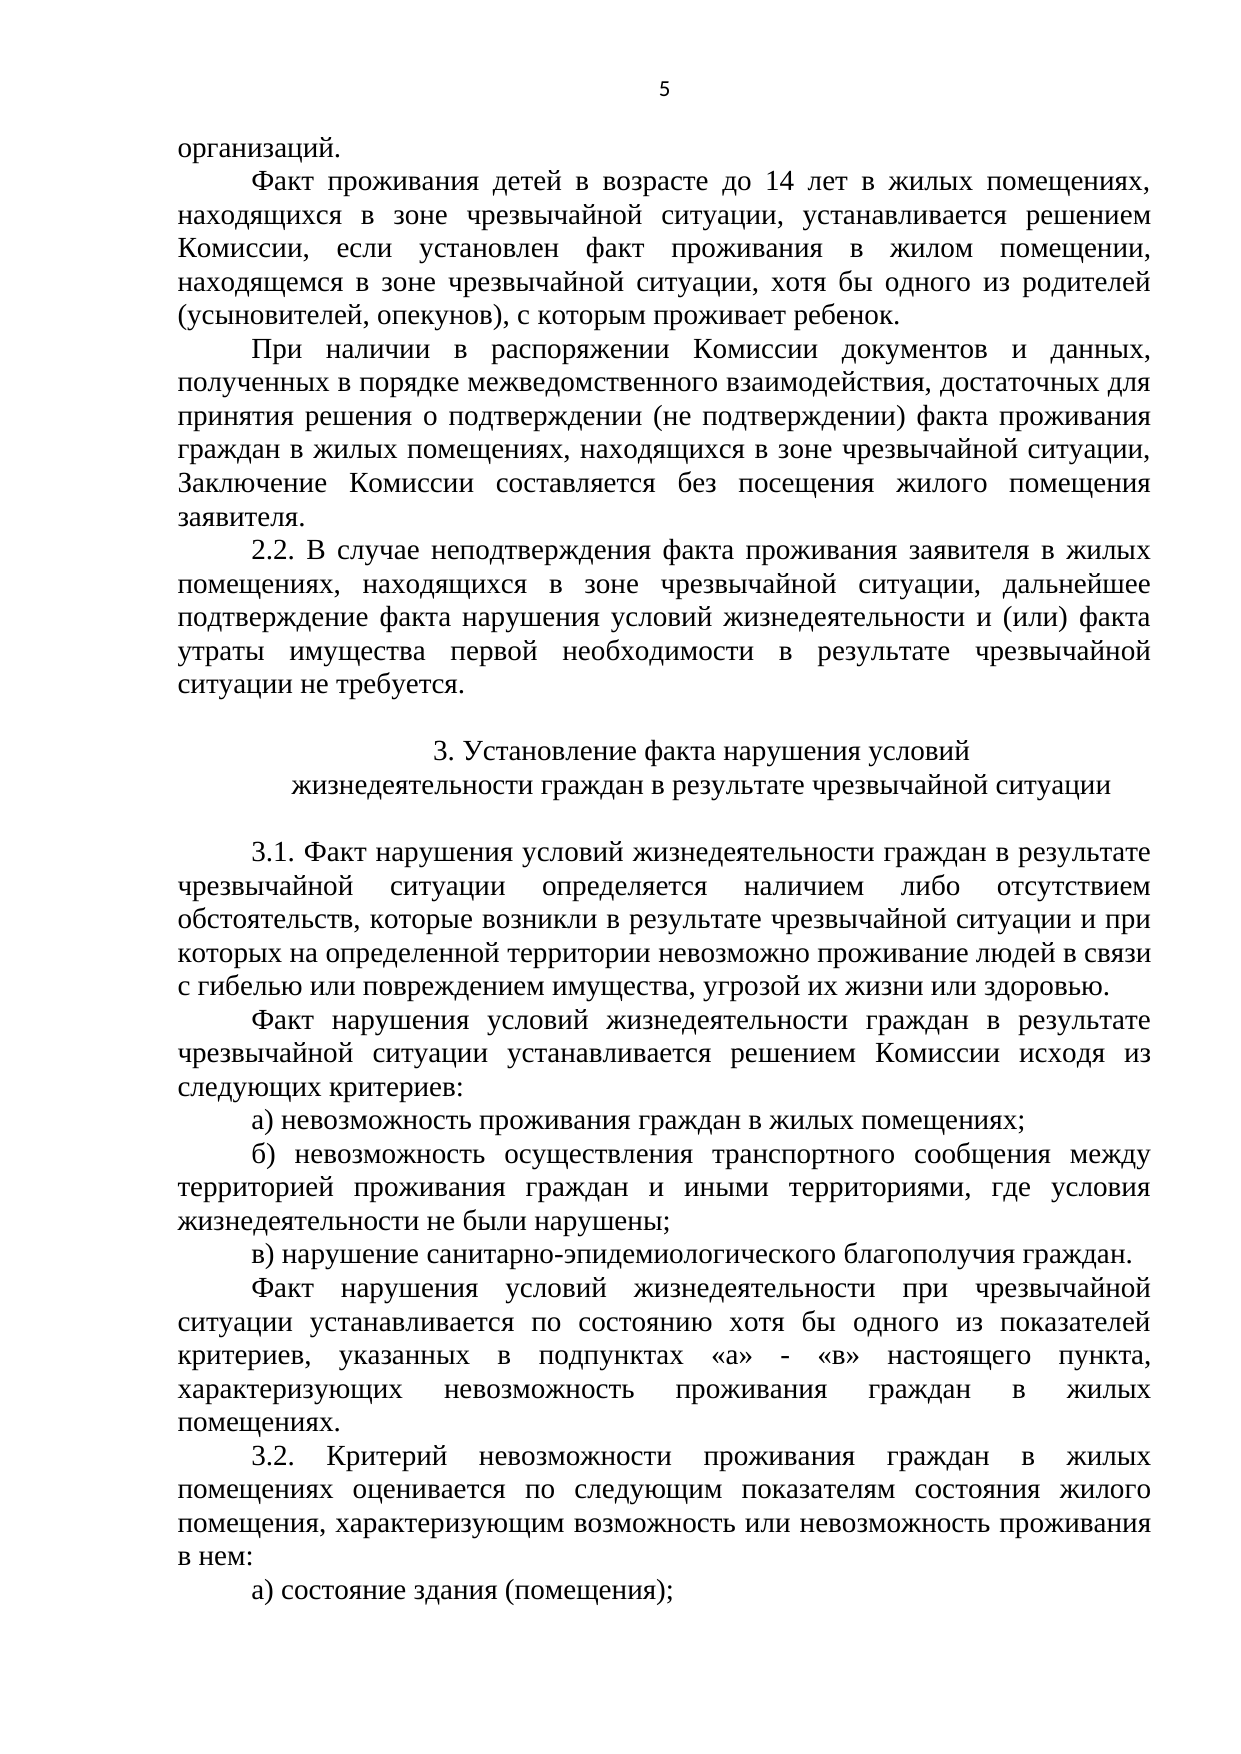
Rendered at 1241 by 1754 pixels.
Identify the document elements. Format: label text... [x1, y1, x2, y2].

text а) невозможность проживания граждан в жилых помещениях; [177, 1102, 1152, 1136]
text Факт нарушения условий жизнедеятельности при чрезвычайной ситуации устанавливается по состоянию хотя бы одного из показателей критериев, указанных в подпунктах «а» - «в» настоящего пункта, характеризующих невозможность проживания граждан в жилых помещениях. [177, 1270, 1152, 1438]
text Факт нарушения условий жизнедеятельности граждан в результате чрезвычайной ситуации устанавливается решением Комиссии исходя из следующих критериев: [177, 1002, 1152, 1102]
text 3.1. Факт нарушения условий жизнедеятельности граждан в результате чрезвычайной ситуации определяется наличием либо отсутствием обстоятельств, которые возникли в результате чрезвычайной ситуации и при которых на определенной территории невозможно проживание людей в связи с гибелью или повреждением имущества, угрозой их жизни или здоровью. [177, 834, 1152, 1002]
text При наличии в распоряжении Комиссии документов и данных, полученных в порядке межведомственного взаимодействия, достаточных для принятия решения о подтверждении (не подтверждении) факта проживания граждан в жилых помещениях, находящихся в зоне чрезвычайной ситуации, Заключение Комиссии составляется без посещения жилого помещения заявителя. [177, 331, 1152, 532]
text б) невозможность осуществления транспортного сообщения между территорией проживания граждан и иными территориями, где условия жизнедеятельности не были нарушены; [177, 1136, 1152, 1237]
text Факт проживания детей в возрасте до 14 лет в жилых помещениях, находящихся в зоне чрезвычайной ситуации, устанавливается решением Комиссии, если установлен факт проживания в жилом помещении, находящемся в зоне чрезвычайной ситуации, хотя бы одного из родителей (усыновителей, опекунов), с которым проживает ребенок. [177, 163, 1152, 331]
text 3.2. Критерий невозможности проживания граждан в жилых помещениях оценивается по следующим показателям состояния жилого помещения, характеризующим возможность или невозможность проживания в нем: [177, 1438, 1152, 1572]
text 3. Установление факта нарушения условий [177, 733, 1152, 767]
text 2.2. В случае неподтверждения факта проживания заявителя в жилых помещениях, находящихся в зоне чрезвычайной ситуации, дальнейшее подтверждение факта нарушения условий жизнедеятельности и (или) факта утраты имущества первой необходимости в результате чрезвычайной ситуации не требуется. [177, 532, 1152, 700]
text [177, 130, 1152, 163]
text а) состояние здания (помещения); [177, 1572, 1152, 1606]
text жизнедеятельности граждан в результате чрезвычайной ситуации [177, 767, 1152, 801]
text в) нарушение санитарно-эпидемиологического благополучия граждан. [177, 1237, 1152, 1270]
